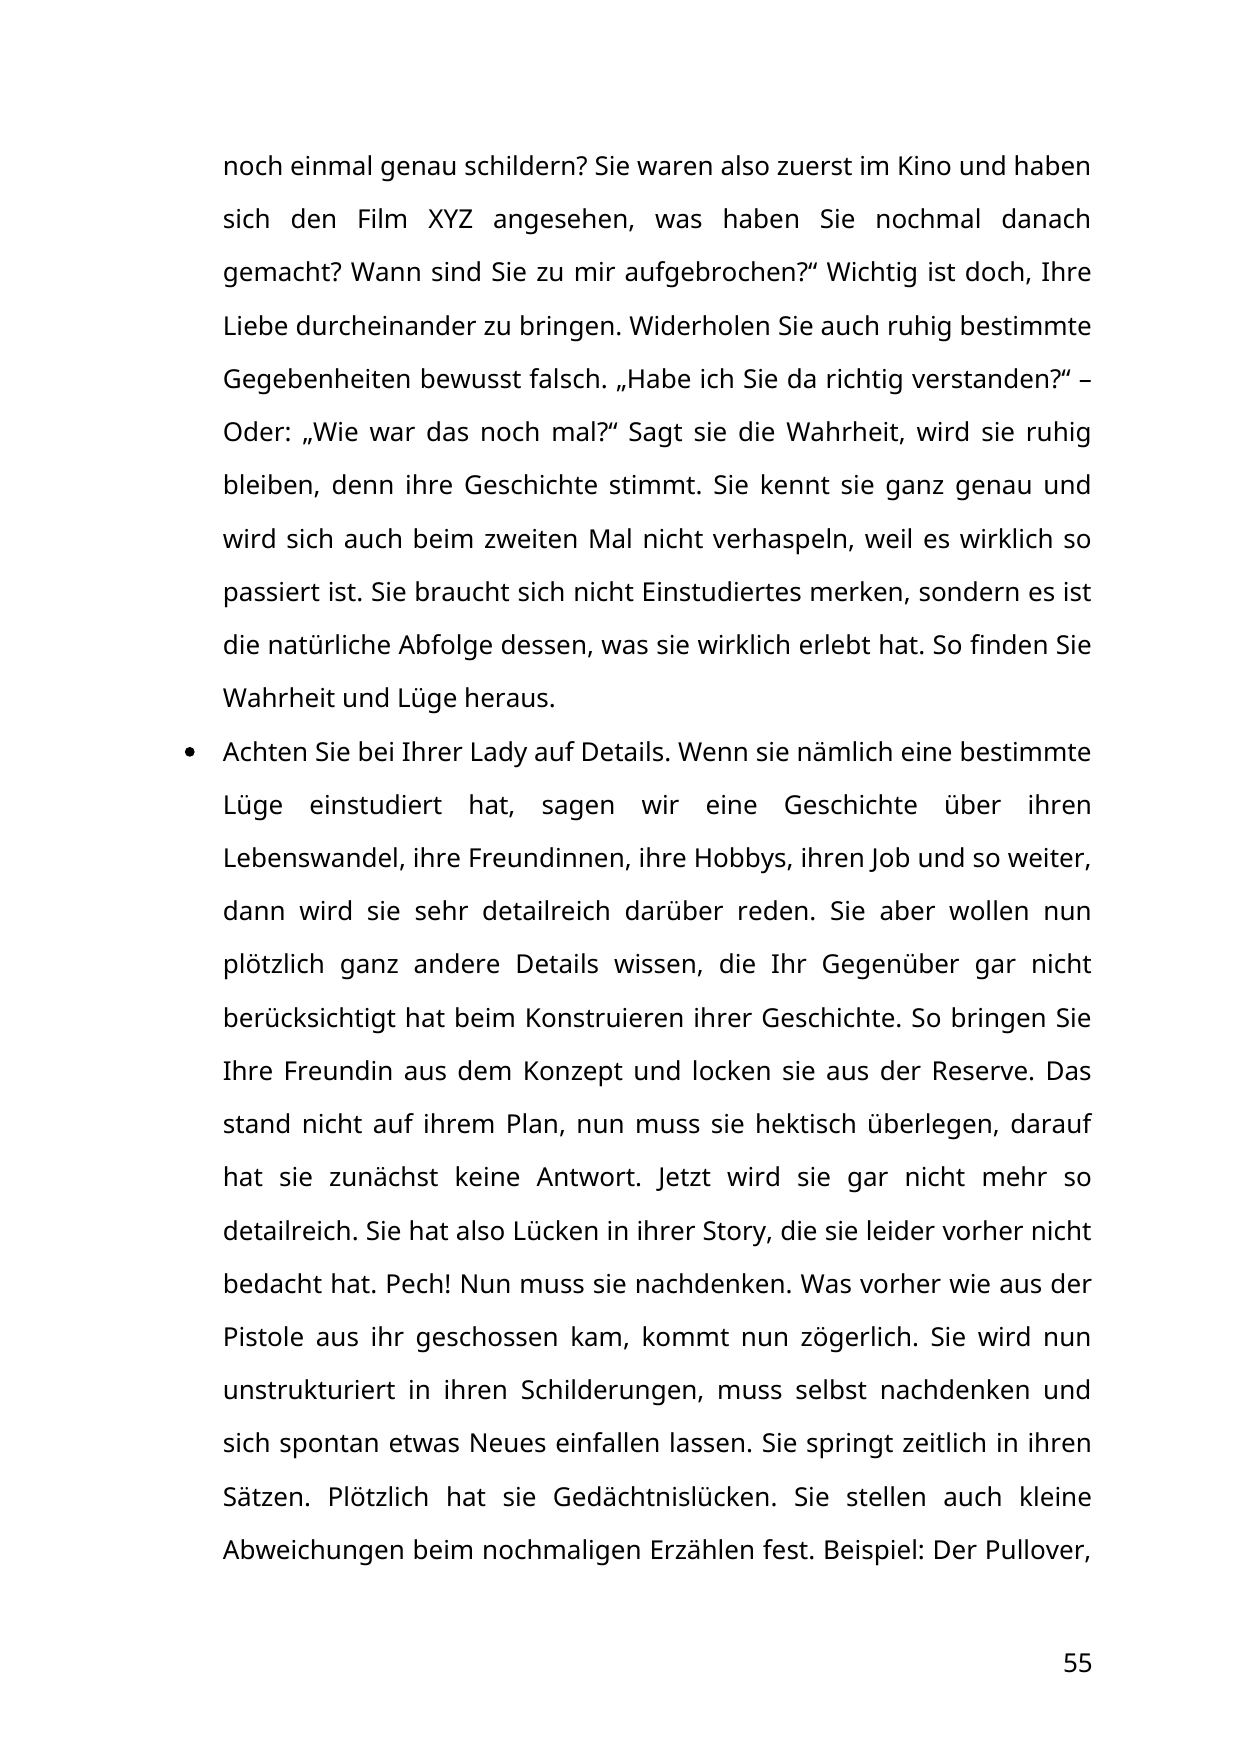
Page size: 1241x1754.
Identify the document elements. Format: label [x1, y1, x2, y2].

list [185, 733, 1093, 1567]
list [185, 148, 1093, 715]
